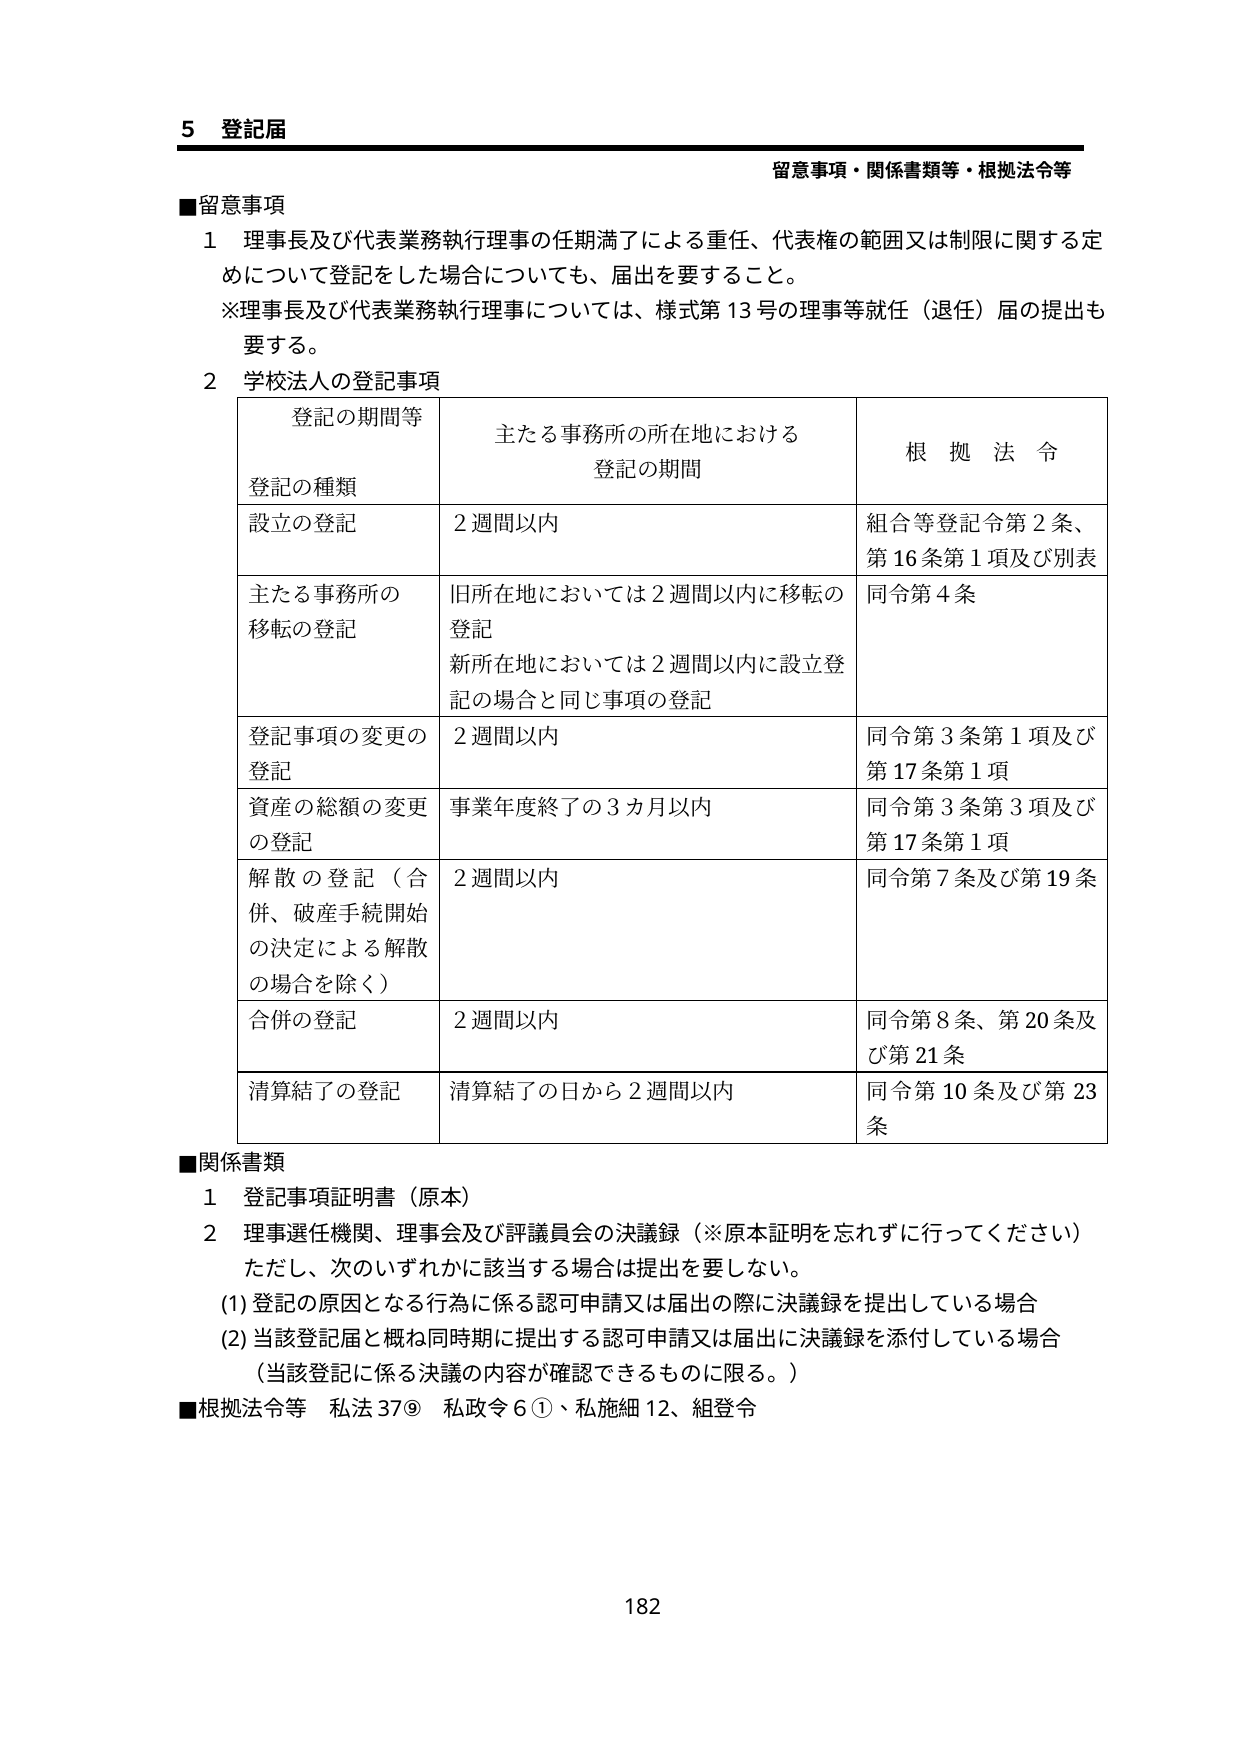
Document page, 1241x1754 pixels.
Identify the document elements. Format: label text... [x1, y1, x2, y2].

table_cell ２週間以内 [440, 505, 856, 575]
table_cell 同令第10条及び第23条 [857, 1073, 1107, 1143]
text １ 理事長及び代表業務執行理事の任期満了による重任、代表権の範囲又は制限に関する定めについて登記をした場合についても、届出を要すること。 [199, 222, 1107, 292]
table_cell 設立の登記 [238, 505, 439, 575]
table_cell 同令第８条、第20条及び第21条 [857, 1001, 1107, 1071]
text ２ 理事選任機関、理事会及び評議員会の決議録（※原本証明を忘れずに行ってください） [177, 1214, 1107, 1249]
table_cell 事業年度終了の３カ月以内 [440, 789, 856, 859]
text ただし、次のいずれかに該当する場合は提出を要しない。 [177, 1249, 1107, 1284]
table_cell 旧所在地においては２週間以内に移転の登記 新所在地においては２週間以内に設立登記の場合と同じ事項の登記 [440, 576, 856, 716]
table_cell 組合等登記令第２条、第16条第１項及び別表 [857, 505, 1107, 575]
table_cell ２週間以内 [440, 717, 856, 787]
table_cell 同令第３条第３項及び第17条第１項 [857, 789, 1107, 859]
text (1) 登記の原因となる行為に係る認可申請又は届出の際に決議録を提出している場合 [221, 1284, 1107, 1319]
table_cell 資産の総額の変更の登記 [238, 789, 439, 859]
table_cell 解散の登記（合併、破産手続開始の決定による解散の場合を除く） [238, 860, 439, 1000]
table_cell 同令第３条第１項及び第17条第１項 [857, 717, 1107, 787]
table_header 登記の期間等 登記の種類 [238, 398, 439, 503]
text ■関係書類 [177, 1144, 1107, 1179]
table_cell 清算結了の日から２週間以内 [440, 1073, 856, 1143]
text ※理事長及び代表業務執行理事については、様式第13号の理事等就任（退任）届の提出も要する。 [221, 292, 1107, 362]
table_cell 同令第７条及び第19条 [857, 860, 1107, 1000]
table_header 主たる事務所の所在地における 登記の期間 [440, 398, 856, 503]
text ５ 登記届 [177, 110, 1107, 145]
table_cell 同令第４条 [857, 576, 1107, 716]
text (2) 当該登記届と概ね同時期に提出する認可申請又は届出に決議録を添付している場合 [177, 1319, 1107, 1354]
text ■留意事項 [177, 186, 1107, 222]
table_header 根 拠 法 令 [857, 398, 1107, 503]
text ■根拠法令等 私法37⑨ 私政令６①、私施細12、組登令 [177, 1389, 1107, 1424]
text （当該登記に係る決議の内容が確認できるものに限る。） [243, 1354, 1107, 1389]
table_cell ２週間以内 [440, 1001, 856, 1071]
table_cell 主たる事務所の 移転の登記 [238, 576, 439, 716]
table_cell 合併の登記 [238, 1001, 439, 1071]
table_cell ２週間以内 [440, 860, 856, 1000]
table_cell 登記事項の変更の登記 [238, 717, 439, 787]
table_header 留意事項・関係書類等・根拠法令等 [177, 151, 1084, 186]
text ２ 学校法人の登記事項 [177, 362, 1107, 397]
text １ 登記事項証明書（原本） [177, 1179, 1107, 1214]
table_cell 清算結了の登記 [238, 1073, 439, 1143]
